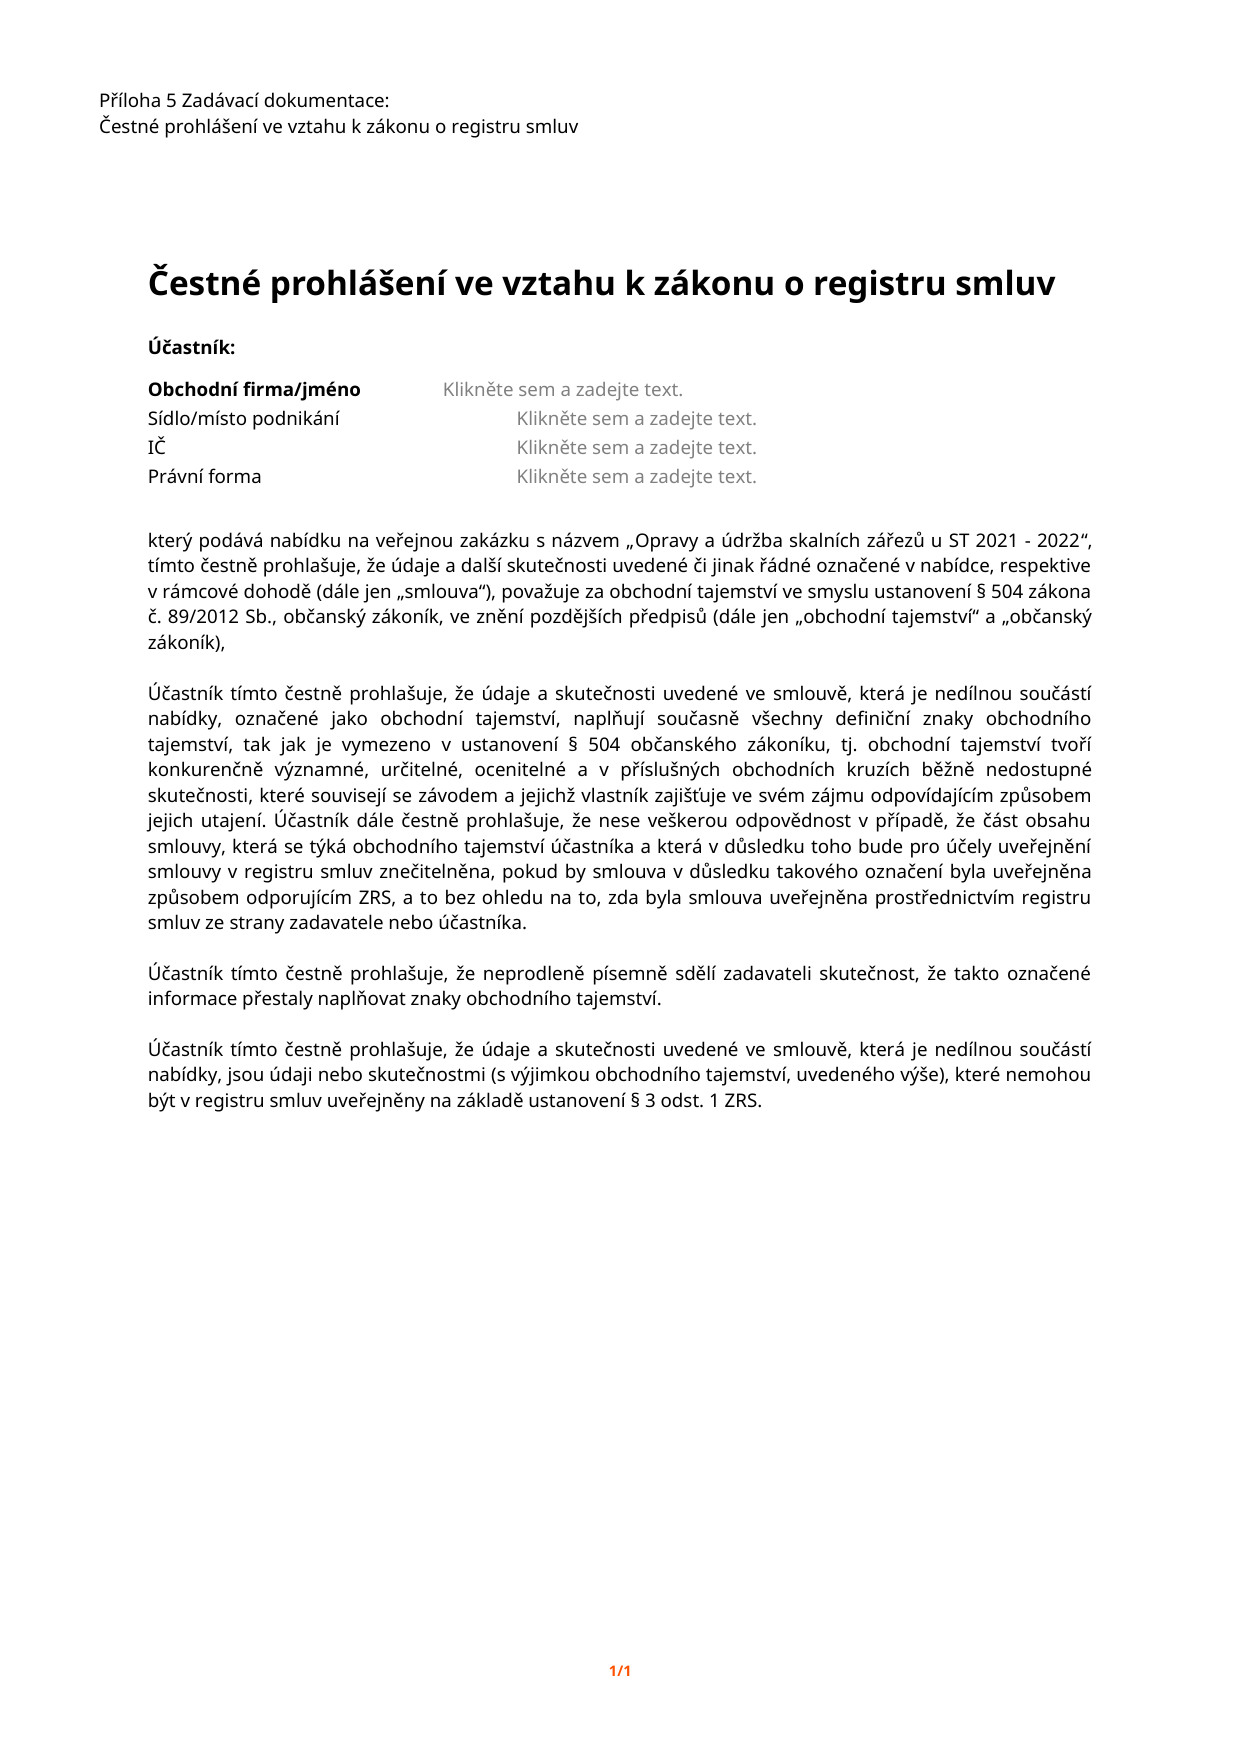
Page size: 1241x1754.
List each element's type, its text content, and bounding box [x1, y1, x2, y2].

text Účastník tímto čestně prohlašuje, že údaje a skutečnosti uvedené ve smlouvě, která je nedílnou součástí nabídky, označené jako obchodní tajemství, naplňují současně všechny definiční znaky obchodního tajemství, tak jak je vymezeno v ustanovení § 504 občanského zákoníku, tj. obchodní tajemství tvoří konkurenčně významné, určitelné, ocenitelné a v příslušných obchodních kruzích běžně nedostupné skutečnosti, které souvisejí se závodem a jejichž vlastník zajišťuje ve svém zájmu odpovídajícím způsobem jejich utajení. Účastník dále čestně prohlašuje, že nese veškerou odpovědnost v případě, že část obsahu smlouvy, která se týká obchodního tajemství účastníka a která v důsledku toho bude pro účely uveřejnění smlouvy v registru smluv znečitelněna, pokud by smlouva v důsledku takového označení byla uveřejněna způsobem odporujícím ZRS, a to bez ohledu na to, zda byla smlouva uveřejněna prostřednictvím registru smluv ze strany zadavatele nebo účastníka. [148, 680, 1093, 935]
text Sídlo/místo podnikání [148, 402, 1093, 431]
text který podává nabídku na veřejnou zakázku s názvem „Opravy a údržba skalních zářezů u ST 2021 - 2022“, tímto čestně prohlašuje, že údaje a další skutečnosti uvedené či jinak řádné označené v nabídce, respektive v rámcové dohodě (dále jen „smlouva“), považuje za obchodní tajemství ve smyslu ustanovení § 504 zákona č. 89/2012 Sb., občanský zákoník, ve znění pozdějších předpisů (dále jen „obchodní tajemství“ a „občanský zákoník), [148, 527, 1093, 655]
text IČ [148, 431, 1093, 460]
title Čestné prohlášení ve vztahu k zákonu o registru smluv [148, 259, 1093, 305]
text Účastník tímto čestně prohlašuje, že neprodleně písemně sdělí zadavateli skutečnost, že takto označené informace přestaly naplňovat znaky obchodního tajemství. [148, 960, 1093, 1011]
text Právní forma [148, 460, 1093, 489]
text Obchodní firma/jméno [148, 373, 1093, 402]
text Účastník tímto čestně prohlašuje, že údaje a skutečnosti uvedené ve smlouvě, která je nedílnou součástí nabídky, jsou údaji nebo skutečnostmi (s výjimkou obchodního tajemství, uvedeného výše), které nemohou být v registru smluv uveřejněny na základě ustanovení § 3 odst. 1 ZRS. [148, 1036, 1093, 1113]
text Účastník: [148, 330, 1093, 361]
